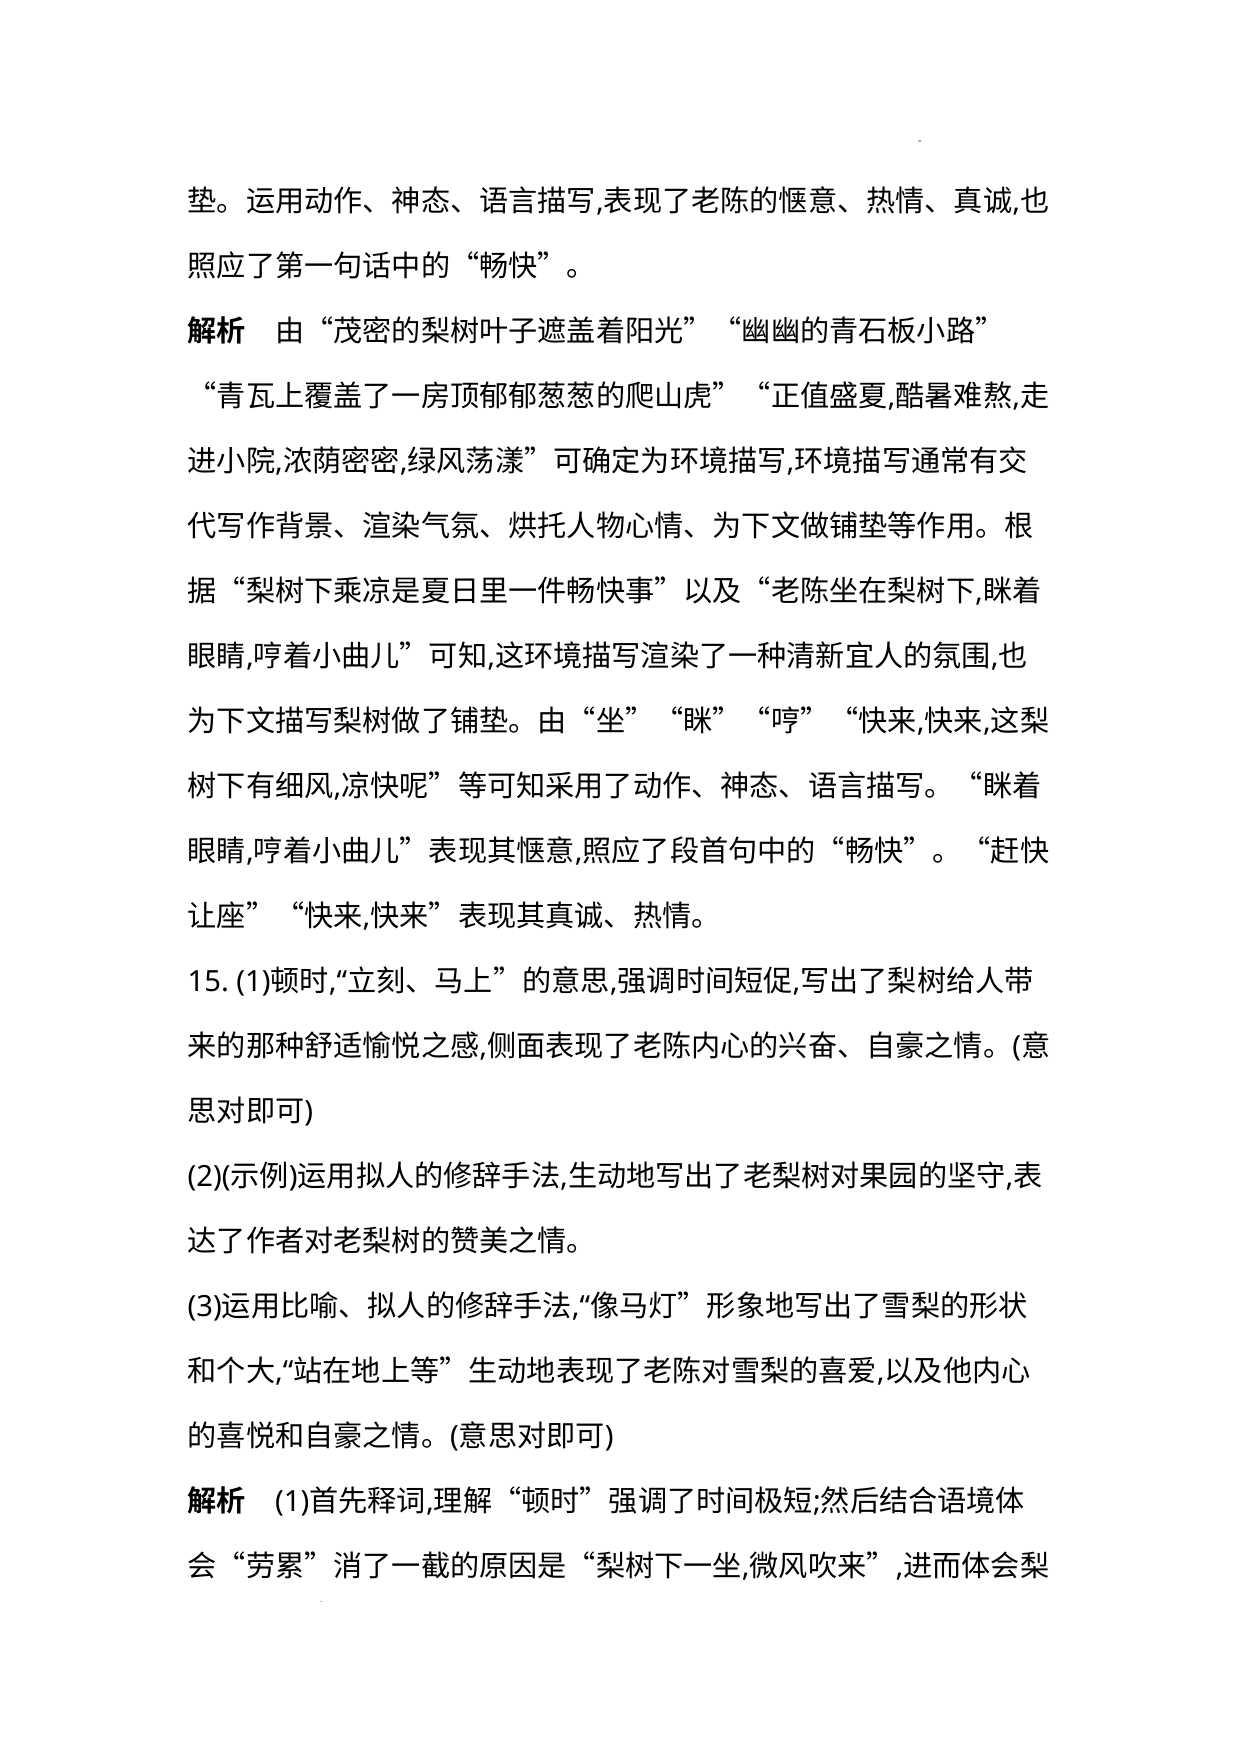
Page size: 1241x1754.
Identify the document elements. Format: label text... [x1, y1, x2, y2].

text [187, 166, 1053, 296]
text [187, 1466, 1053, 1596]
text (3)运用比喻、拟人的修辞手法,“像马灯”形象地写出了雪梨的形状和个大,“站在地上等”生动地表现了老陈对雪梨的喜爱,以及他内心的喜悦和自豪之情。(意思对即可) [187, 1271, 1053, 1466]
text 解析 由“茂密的梨树叶子遮盖着阳光”“幽幽的青石板小路”“青瓦上覆盖了一房顶郁郁葱葱的爬山虎”“正值盛夏,酷暑难熬,走进小院,浓荫密密,绿风荡漾”可确定为环境描写,环境描写通常有交代写作背景、渲染气氛、烘托人物心情、为下文做铺垫等作用。根据“梨树下乘凉是夏日里一件畅快事”以及“老陈坐在梨树下,眯着眼睛,哼着小曲儿”可知,这环境描写渲染了一种清新宜人的氛围,也为下文描写梨树做了铺垫。由“坐”“眯”“哼”“快来,快来,这梨树下有细风,凉快呢”等可知采用了动作、神态、语言描写。“眯着眼睛,哼着小曲儿”表现其惬意,照应了段首句中的“畅快”。“赶快让座”“快来,快来”表现其真诚、热情。 [187, 296, 1053, 946]
text (2)(示例)运用拟人的修辞手法,生动地写出了老梨树对果园的坚守,表达了作者对老梨树的赞美之情。 [187, 1141, 1053, 1271]
text 15. (1)顿时,“立刻、马上”的意思,强调时间短促,写出了梨树给人带来的那种舒适愉悦之感,侧面表现了老陈内心的兴奋、自豪之情。(意思对即可) [187, 946, 1053, 1141]
